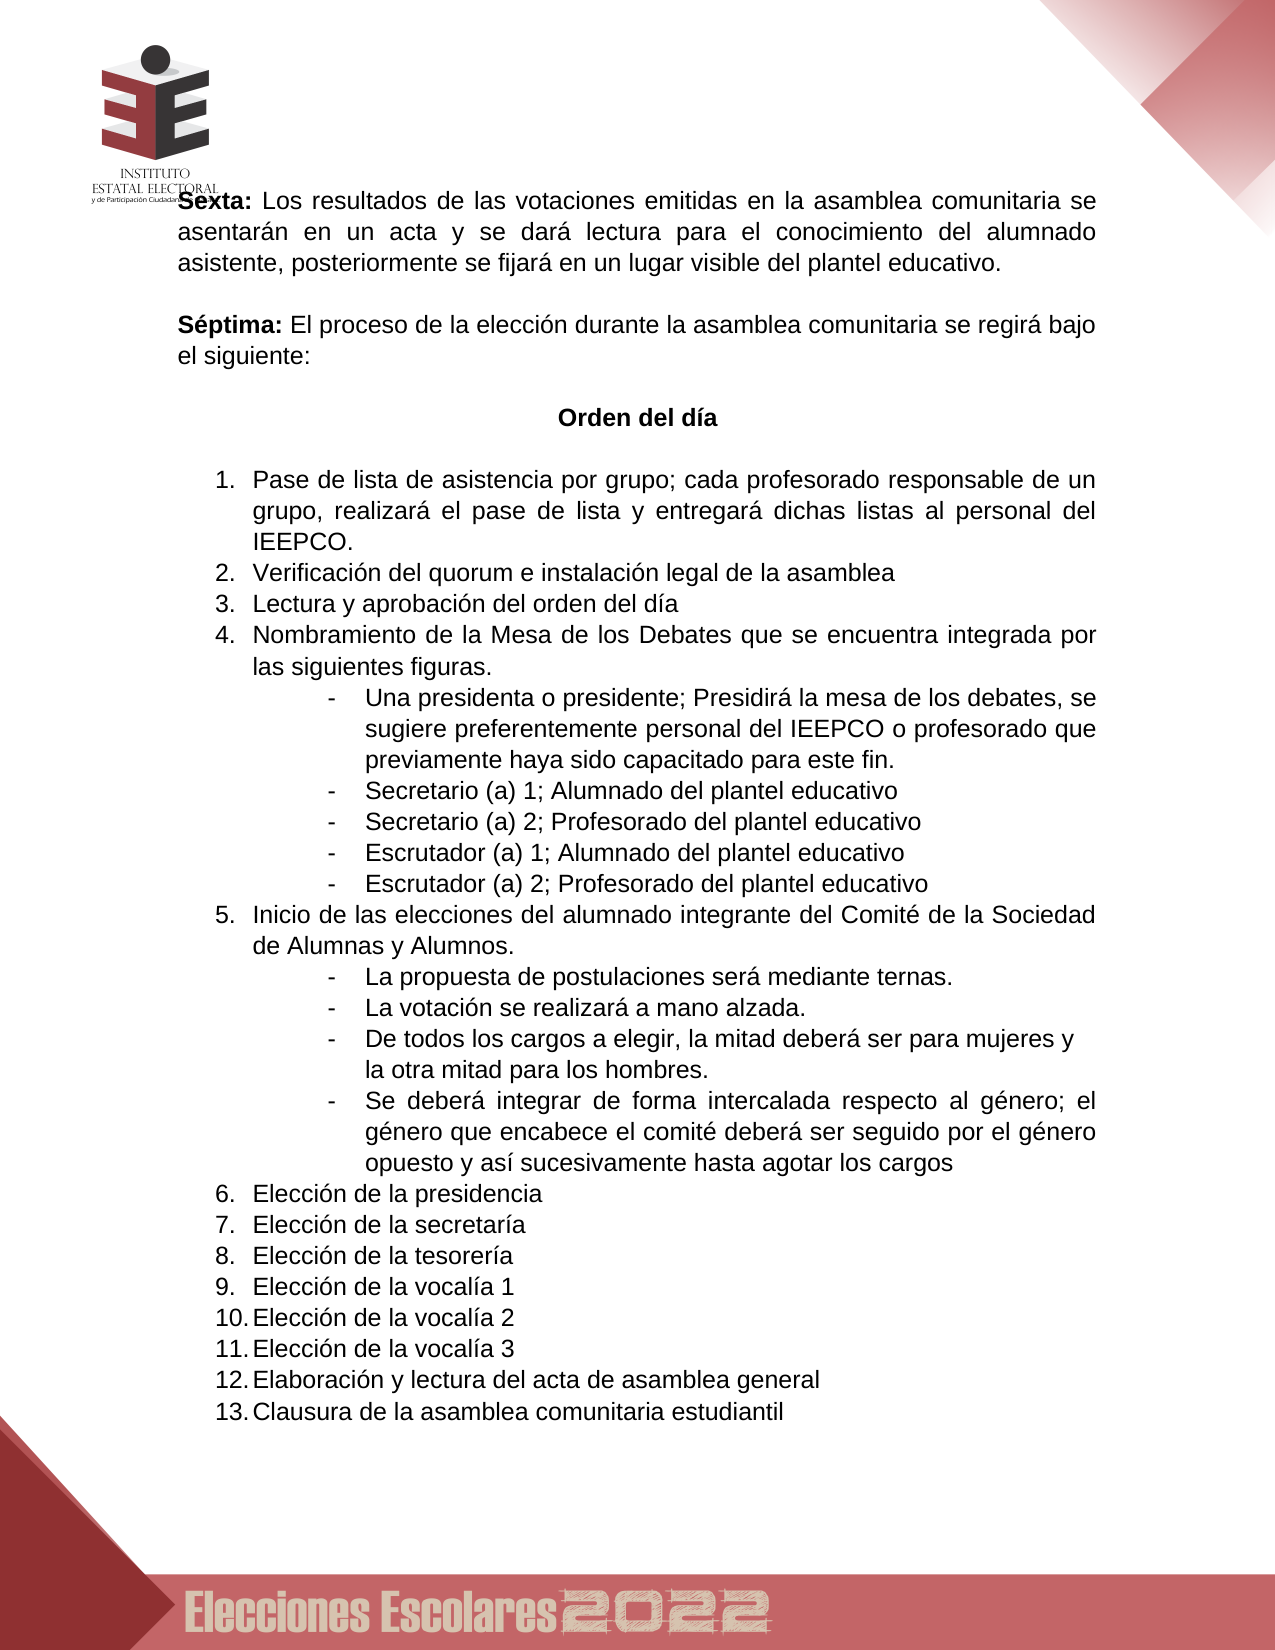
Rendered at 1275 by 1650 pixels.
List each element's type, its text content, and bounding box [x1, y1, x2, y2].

list De todos los cargos a elegir, la mitad deberá ser para mujeres y la otra mitad para los hombres. [327, 1024, 1098, 1084]
text Sexta: Los resultados de las votaciones emitidas en la asamblea comunitaria se asentarán en un acta y se dará lectura para el conocimiento del alumnado asistente, posteriormente se fijará en un lugar visible del plantel educativo. [177, 186, 1098, 277]
list Secretario (a) 2; Profesorado del plantel educativo [327, 807, 1098, 835]
list Pase de lista de asistencia por grupo; cada profesorado responsable de un grupo, realizará el pase de lista y entregará dichas listas al personal del IEEPCO. [215, 465, 1098, 556]
list Se deberá integrar de forma intercalada respecto al género; el género que encabece el comité deberá ser seguido por el género opuesto y así sucesivamente hasta agotar los cargos [327, 1086, 1098, 1177]
list Verificación del quorum e instalación legal de la asamblea [215, 558, 1098, 587]
list Elección de la vocalía 2 [215, 1303, 1098, 1332]
list La votación se realizará a mano alzada. [327, 993, 1098, 1022]
list Secretario (a) 1; Alumnado del plantel educativo [327, 776, 1098, 804]
text Séptima: El proceso de la elección durante la asamblea comunitaria se regirá bajo el siguiente: [177, 310, 1098, 370]
text Orden del día [177, 403, 1098, 432]
list Elaboración y lectura del acta de asamblea general [215, 1365, 1098, 1394]
list Clausura de la asamblea comunitaria estudiantil [215, 1396, 1098, 1425]
list Escrutador (a) 2; Profesorado del plantel educativo [327, 869, 1098, 897]
list Elección de la tesorería [215, 1241, 1098, 1270]
list La propuesta de postulaciones será mediante ternas. [327, 962, 1098, 991]
list Nombramiento de la Mesa de los Debates que se encuentra integrada por las siguientes figuras. [215, 620, 1098, 680]
list Elección de la vocalía 1 [215, 1272, 1098, 1301]
list Lectura y aprobación del orden del día [215, 589, 1098, 618]
list Elección de la presidencia [215, 1179, 1098, 1208]
list Una presidenta o presidente; Presidirá la mesa de los debates, se sugiere preferentemente personal del IEEPCO o profesorado que previamente haya sido capacitado para este fin. [327, 682, 1098, 773]
list Inicio de las elecciones del alumnado integrante del Comité de la Sociedad de Alumnas y Alumnos. [215, 900, 1098, 959]
list Escrutador (a) 1; Alumnado del plantel educativo [327, 838, 1098, 866]
list Elección de la vocalía 3 [215, 1334, 1098, 1363]
picture [0, 0, 1275, 1650]
list Elección de la secretaría [215, 1210, 1098, 1239]
